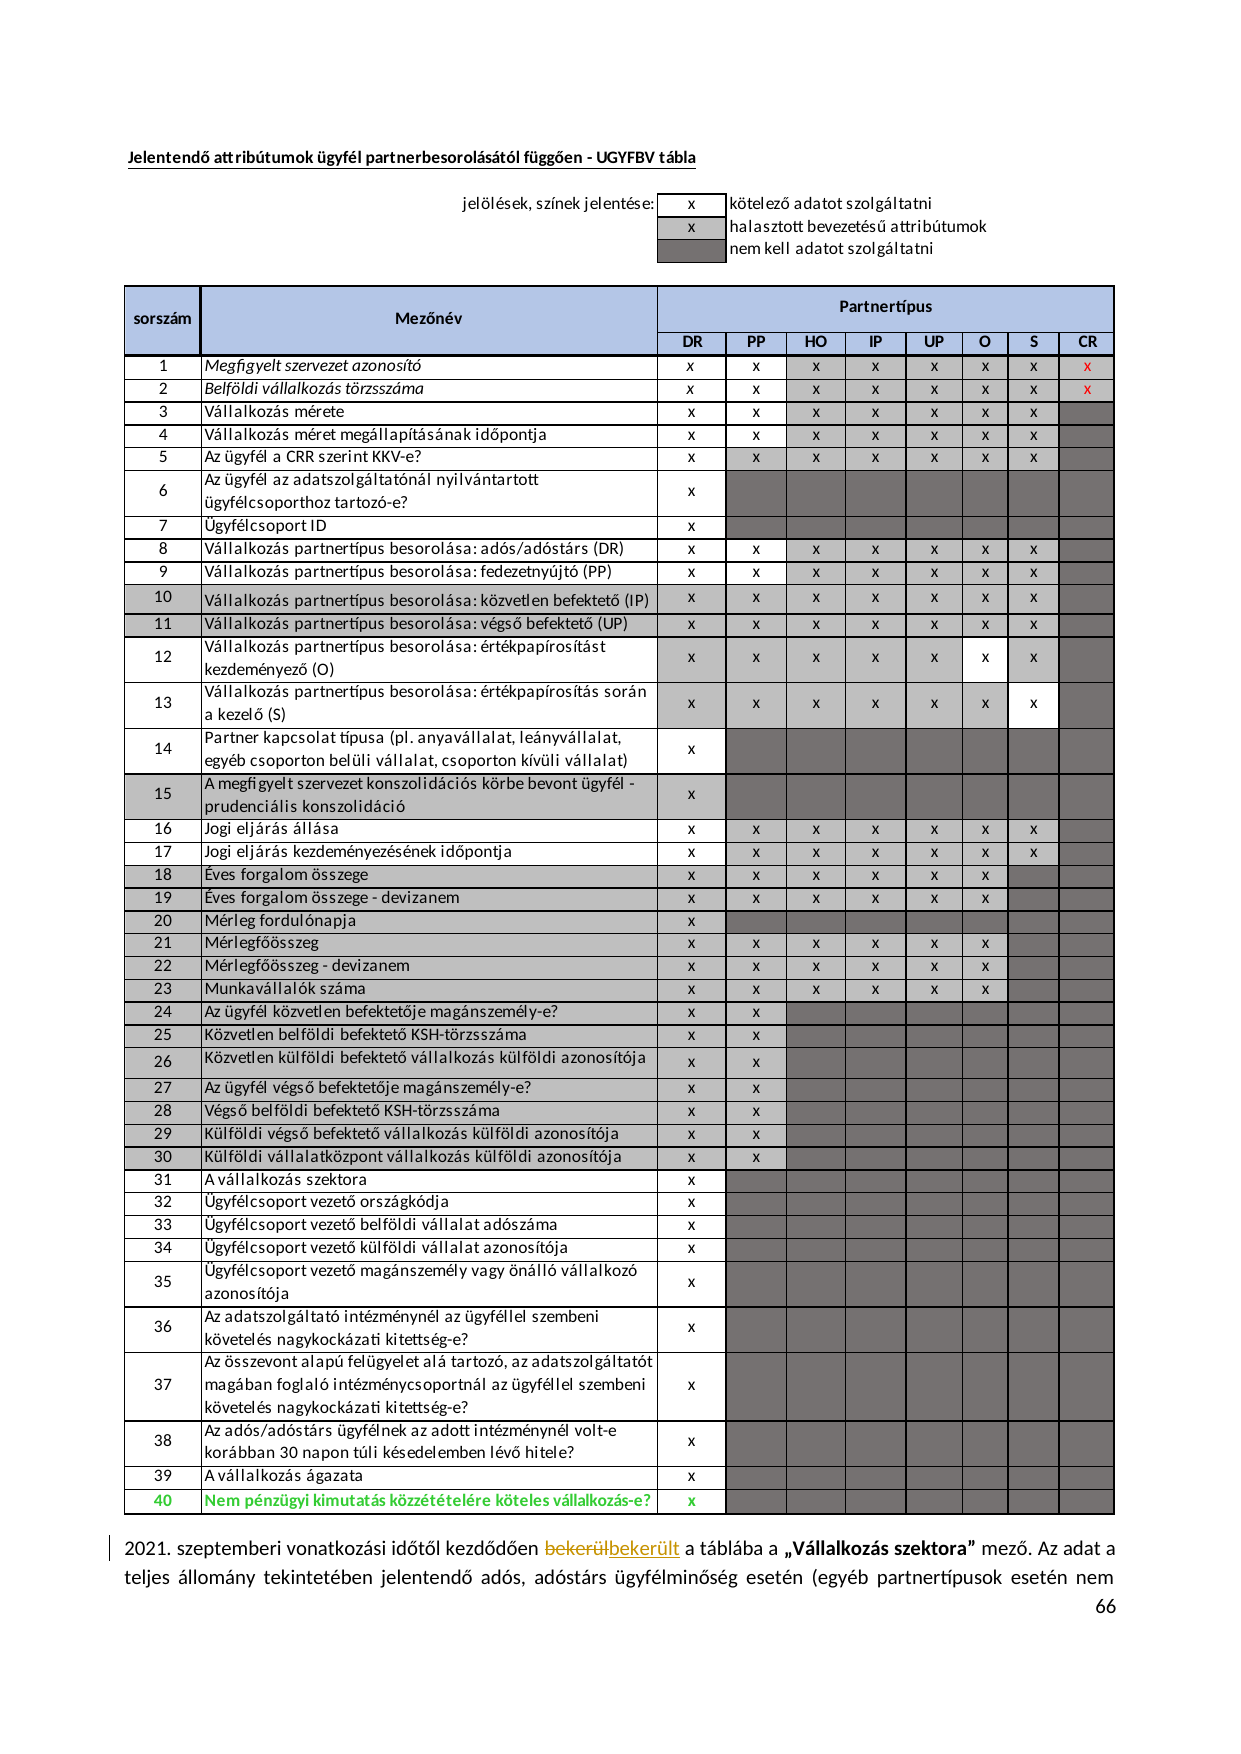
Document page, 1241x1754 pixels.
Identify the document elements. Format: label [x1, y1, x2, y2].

text [124, 1535, 1116, 1590]
